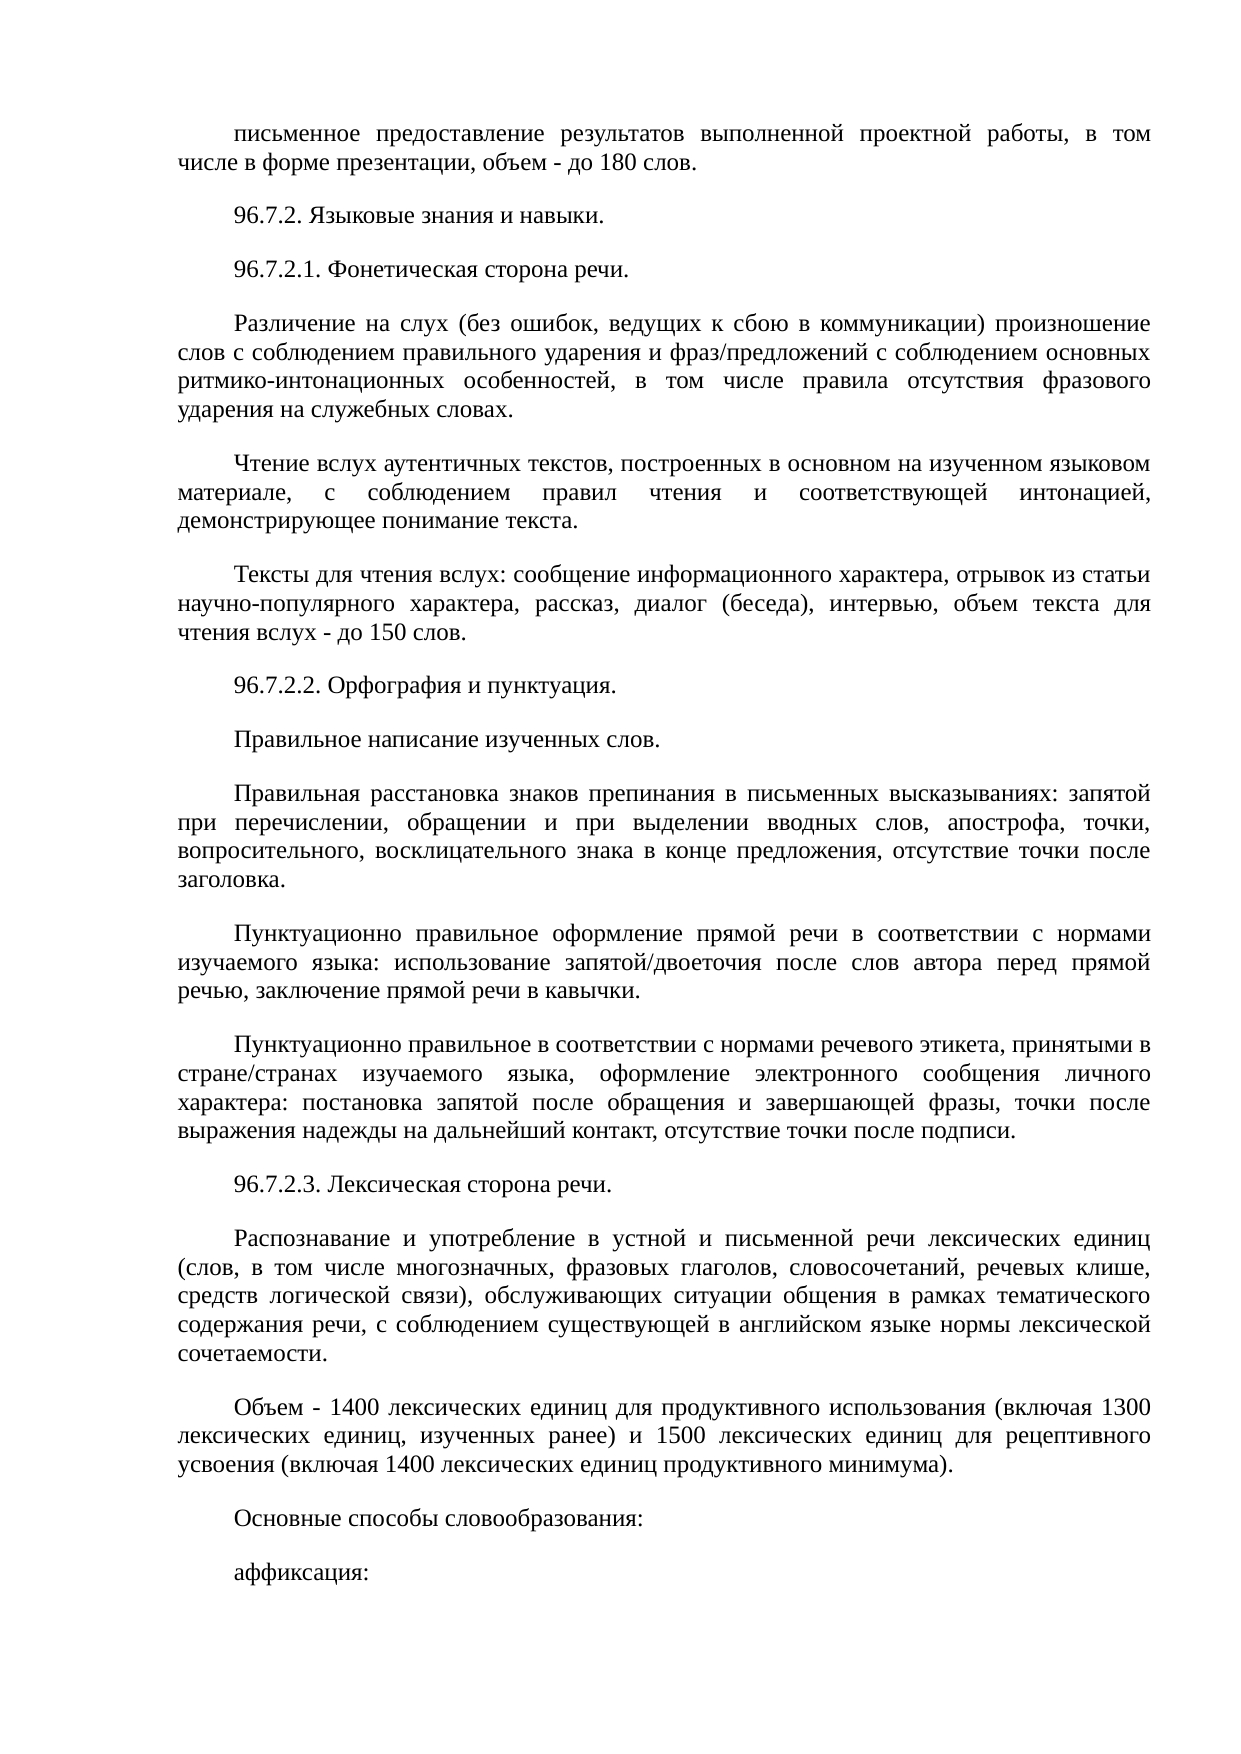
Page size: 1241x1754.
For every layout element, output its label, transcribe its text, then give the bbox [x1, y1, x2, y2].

text Тексты для чтения вслух: сообщение информационного характера, отрывок из статьи научно-популярного характера, рассказ, диалог (беседа), интервью, объем текста для чтения вслух - до 150 слов. [177, 559, 1152, 646]
text 96.7.2.1. Фонетическая сторона речи. [177, 254, 1152, 283]
text 96.7.2.3. Лексическая сторона речи. [177, 1169, 1152, 1198]
text письменное предоставление результатов выполненной проектной работы, в том числе в форме презентации, объем - до 180 слов. [177, 118, 1152, 176]
text Пунктуационно правильное в соответствии с нормами речевого этикета, принятыми в стране/странах изучаемого языка, оформление электронного сообщения личного характера: постановка запятой после обращения и завершающей фразы, точки после выражения надежды на дальнейший контакт, отсутствие точки после подписи. [177, 1029, 1152, 1144]
text Правильное написание изученных слов. [177, 724, 1152, 753]
text Правильная расстановка знаков препинания в письменных высказываниях: запятой при перечислении, обращении и при выделении вводных слов, апострофа, точки, вопросительного, восклицательного знака в конце предложения, отсутствие точки после заголовка. [177, 778, 1152, 893]
text Чтение вслух аутентичных текстов, построенных в основном на изученном языковом материале, с соблюдением правил чтения и соответствующей интонацией, демонстрирующее понимание текста. [177, 448, 1152, 534]
text аффиксация: [177, 1557, 1152, 1586]
text 96.7.2. Языковые знания и навыки. [177, 201, 1152, 229]
text Распознавание и употребление в устной и письменной речи лексических единиц (слов, в том числе многозначных, фразовых глаголов, словосочетаний, речевых клише, средств логической связи), обслуживающих ситуации общения в рамках тематического содержания речи, с соблюдением существующей в английском языке нормы лексической сочетаемости. [177, 1223, 1152, 1367]
text Основные способы словообразования: [177, 1503, 1152, 1532]
text Объем - 1400 лексических единиц для продуктивного использования (включая 1300 лексических единиц, изученных ранее) и 1500 лексических единиц для рецептивного усвоения (включая 1400 лексических единиц продуктивного минимума). [177, 1392, 1152, 1478]
text Различение на слух (без ошибок, ведущих к сбою в коммуникации) произношение слов с соблюдением правильного ударения и фраз/предложений с соблюдением основных ритмико-интонационных особенностей, в том числе правила отсутствия фразового ударения на служебных словах. [177, 308, 1152, 423]
text 96.7.2.2. Орфография и пунктуация. [177, 671, 1152, 699]
text Пунктуационно правильное оформление прямой речи в соответствии с нормами изучаемого языка: использование запятой/двоеточия после слов автора перед прямой речью, заключение прямой речи в кавычки. [177, 918, 1152, 1004]
